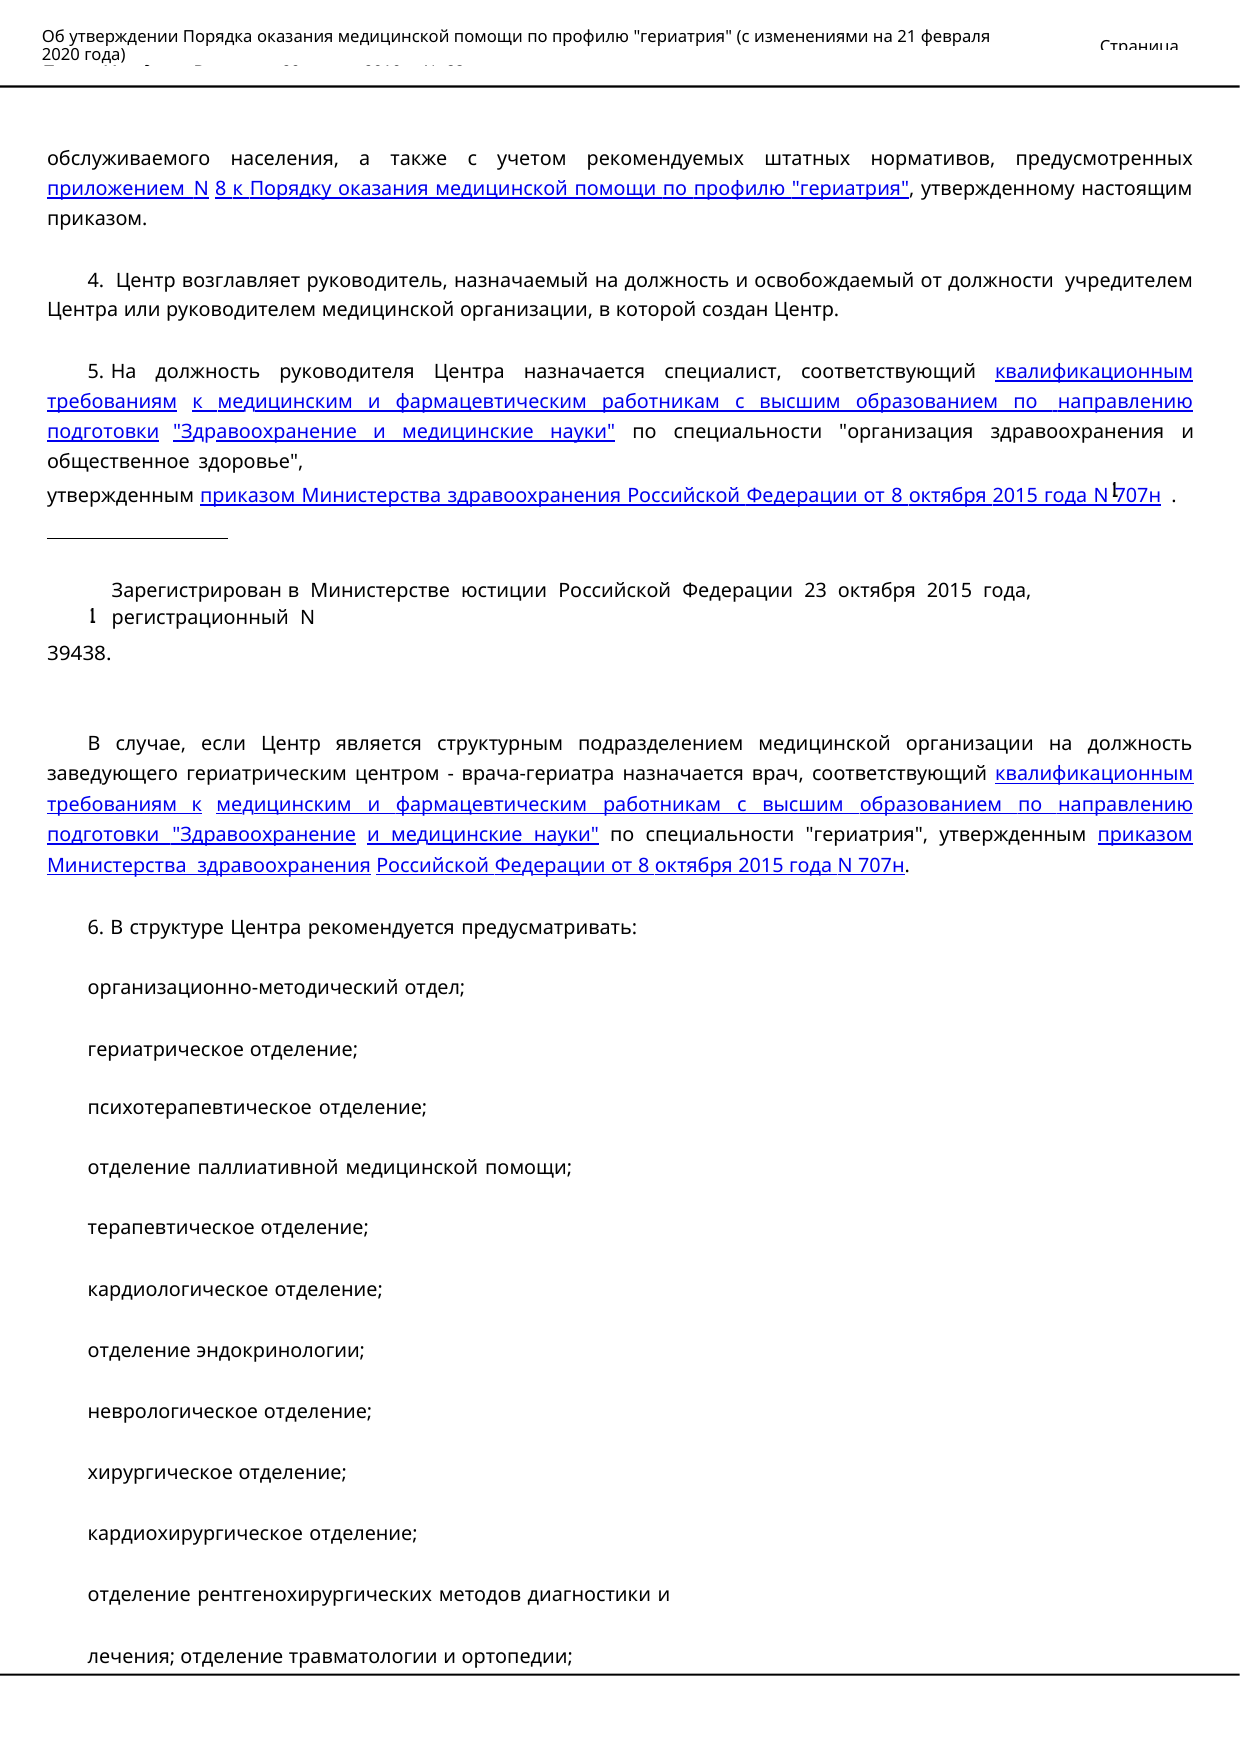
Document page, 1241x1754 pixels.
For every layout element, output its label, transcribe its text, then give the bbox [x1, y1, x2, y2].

list На должность руководителя Центра назначается специалист, соответствующий квалификационным требованиям к медицинским и фармацевтическим работникам с высшим образованием по направлению подготовки "Здравоохранение и медицинские науки" по специальности "организация здравоохранения и общественное здоровье", [47, 357, 1193, 474]
text Зарегистрирован в Министерстве юстиции Российской Федерации 23 октября 2015 года, регистрационный N [111, 576, 1205, 630]
picture [90, 608, 96, 623]
text психотерапевтическое отделение; [87, 1097, 1205, 1118]
text обслуживаемого населения, а также с учетом рекомендуемых штатных нормативов, предусмотренных приложением N 8 к Порядку оказания медицинской помощи по профилю "гериатрия", утвержденному настоящим приказом. [47, 144, 1193, 231]
text 39438. [47, 639, 1205, 666]
text В случае, если Центр является структурным подразделением медицинской организации на должность заведующего гериатрическим центром - врача-гериатра назначается врач, соответствующий квалификационным требованиям к медицинским и фармацевтическим работникам с высшим образованием по направлению подготовки "Здравоохранение и медицинские науки" по специальности "гериатрия", утвержденным приказом Министерства здравоохранения Российской Федерации от 8 октября 2015 года N 707н. [47, 729, 1193, 878]
text утвержденным приказом Министерства здравоохранения Российской Федерации от 8 октября 2015 года N 707н . [47, 481, 1205, 508]
list Центр возглавляет руководитель, назначаемый на должность и освобождаемый от должности учредителем Центра или руководителем медицинской организации, в которой создан Центр. [47, 266, 1193, 323]
list В структуре Центра рекомендуется предусматривать: [87, 913, 1205, 940]
text отделение паллиативной медицинской помощи; терапевтическое отделение; [87, 1153, 586, 1240]
text отделение рентгенохирургических методов диагностики и лечения; отделение травматологии и ортопедии; [87, 1580, 724, 1669]
text организационно-методический отдел; гериатрическое отделение; [87, 973, 586, 1062]
text кардиологическое отделение; отделение эндокринологии; неврологическое отделение; хирургическое отделение; кардиохирургическое отделение; [87, 1275, 427, 1546]
